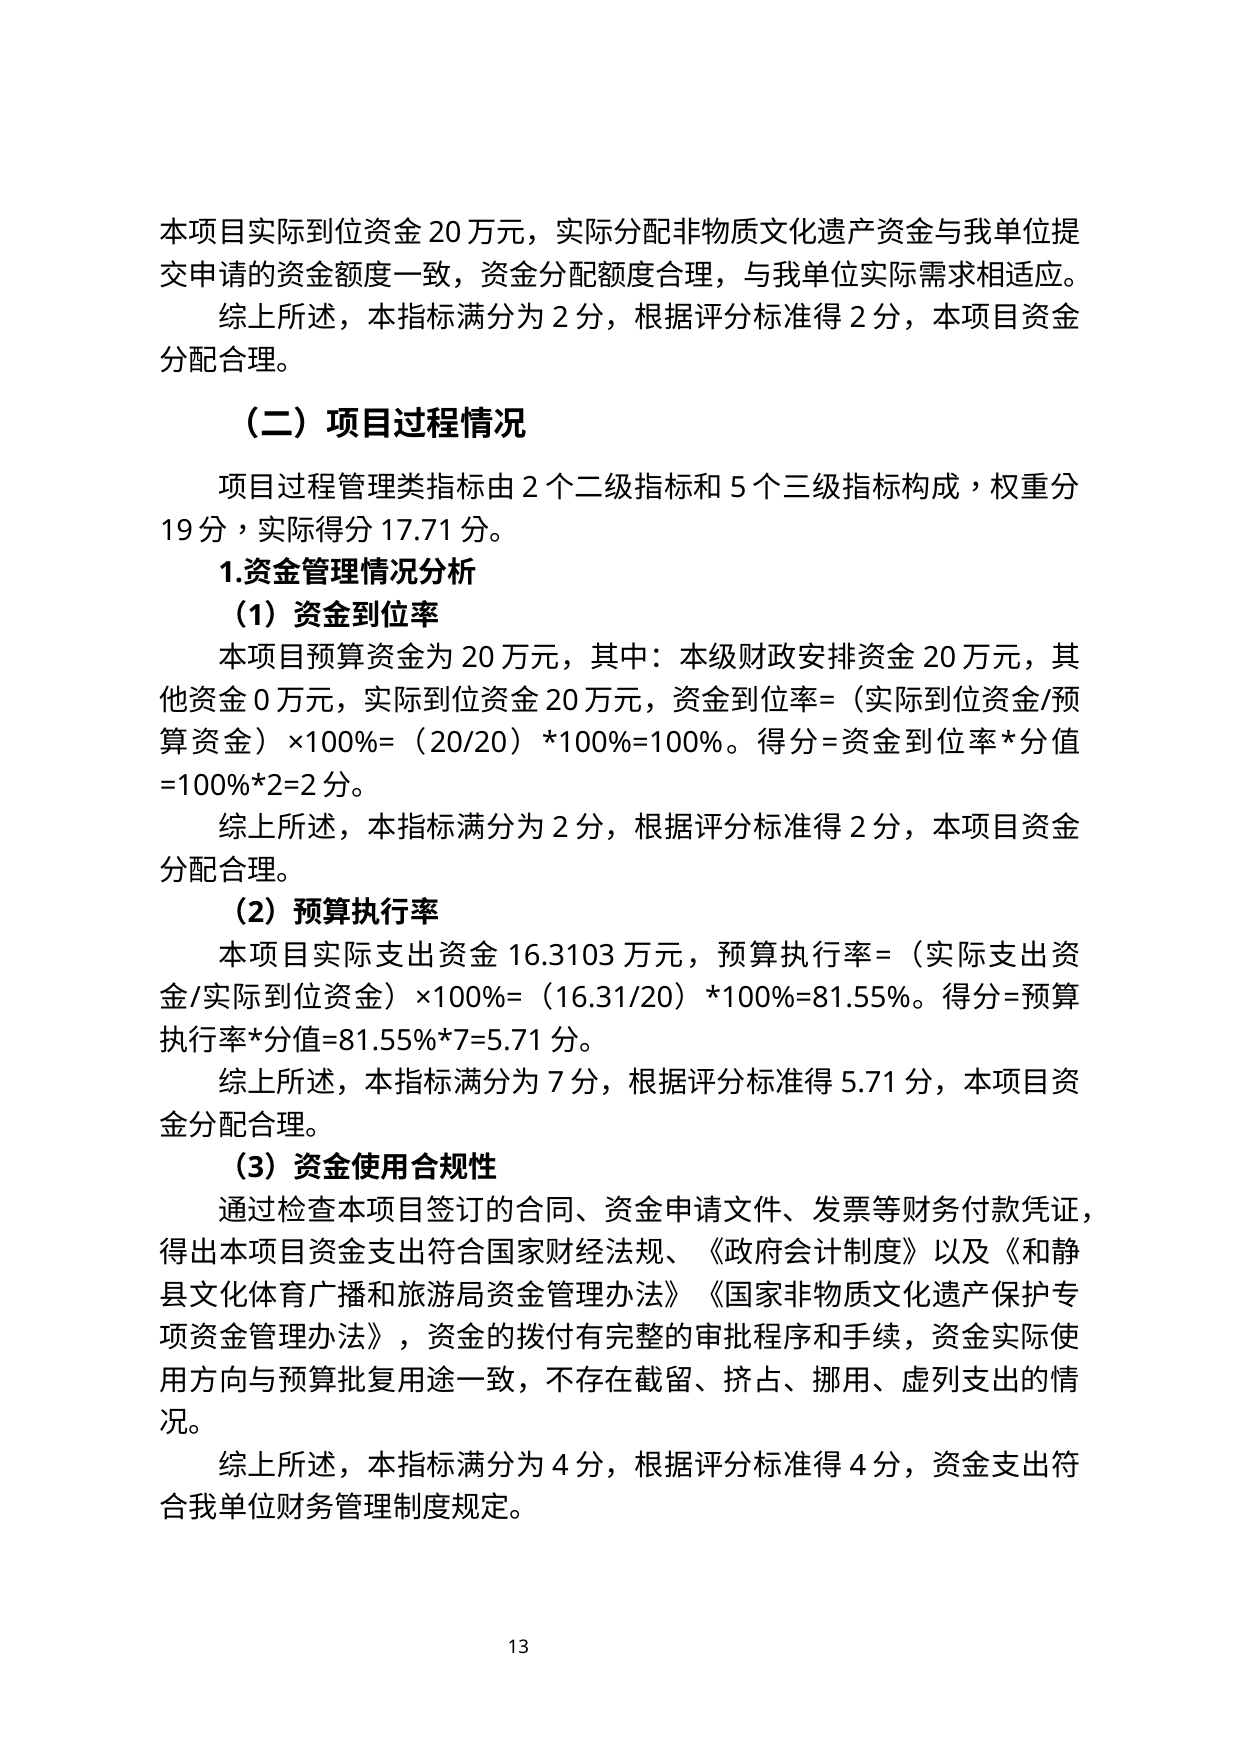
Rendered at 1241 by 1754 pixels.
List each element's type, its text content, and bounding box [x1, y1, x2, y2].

text 综上所述，本指标满分为2分，根据评分标准得2分，本项目资金分配合理。 [159, 294, 1081, 379]
text 本项目实际支出资金16.3103万元，预算执行率=（实际支出资金/实际到位资金）×100%=（16.31/20）*100%=81.55%。得分=预算执行率*分值=81.55%*7=5.71分。 [159, 931, 1081, 1059]
text 综上所述，本指标满分为4分，根据评分标准得4分，资金支出符合我单位财务管理制度规定。 [159, 1441, 1081, 1526]
text （2）预算执行率 [159, 889, 1081, 931]
subtitle 1.资金管理情况分析 [159, 549, 1081, 591]
text （3）资金使用合规性 [159, 1144, 1081, 1186]
subtitle （二）项目过程情况 [159, 379, 1081, 464]
text （1）资金到位率 [159, 591, 1081, 634]
text 综上所述，本指标满分为2分，根据评分标准得2分，本项目资金分配合理。 [159, 804, 1081, 889]
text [159, 209, 1081, 294]
text 综上所述，本指标满分为7分，根据评分标准得5.71分，本项目资金分配合理。 [159, 1059, 1081, 1144]
text 本项目预算资金为20万元，其中：本级财政安排资金20万元，其他资金0万元，实际到位资金20万元，资金到位率=（实际到位资金/预算资金）×100%=（20/20）*100%=100%。得分=资金到位率*分值=100%*2=2分。 [159, 634, 1081, 804]
text 通过检查本项目签订的合同、资金申请文件、发票等财务付款凭证，得出本项目资金支出符合国家财经法规、《政府会计制度》以及《和静县文化体育广播和旅游局资金管理办法》《国家非物质文化遗产保护专项资金管理办法》，资金的拨付有完整的审批程序和手续，资金实际使用方向与预算批复用途一致，不存在截留、挤占、挪用、虚列支出的情况。 [159, 1186, 1081, 1441]
text 项目过程管理类指标由2个二级指标和5个三级指标构成，权重分19分，实际得分17.71分。 [159, 464, 1081, 549]
